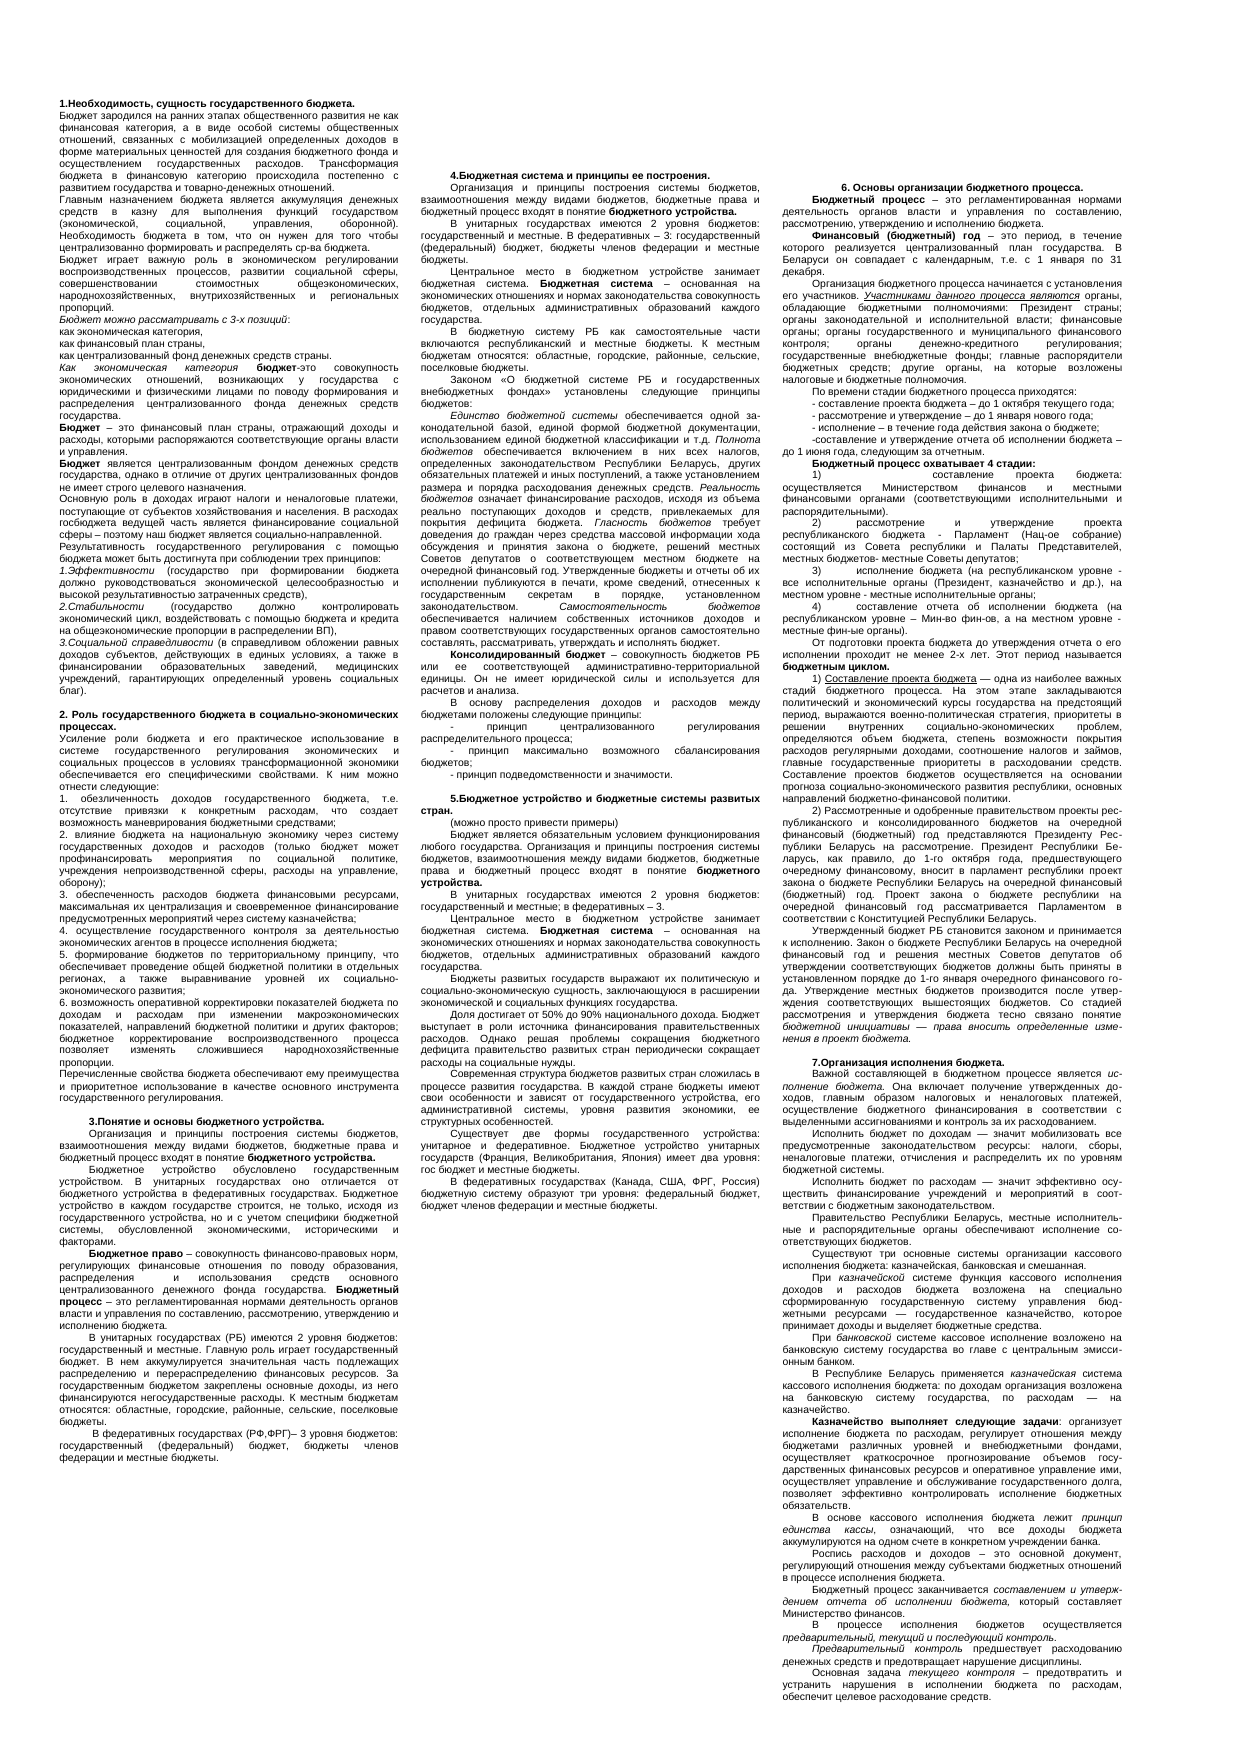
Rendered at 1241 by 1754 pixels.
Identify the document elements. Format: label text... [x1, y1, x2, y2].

text Бюджеты развитых государств выражают их политическую и социально-экономическую сущность, заключающуюся в расширении экономической и социальных функциях государства. [421, 972, 760, 1008]
text Основная задача текущего контроля – предотвратить и устранить нарушения в исполнении бюджета по расходам, обеспечит целевое расходование средств. [782, 1667, 1122, 1703]
list рассмотрение и утверждение проекта республиканского бюджета - Парламент (Нац-ое собрание) состоящий из Совета республики и Палаты Представителей, местных бюджетов- местные Советы депутатов; [782, 517, 1122, 565]
text Исполнить бюджет по доходам — значит мобилизовать все предусмотренные законодательством ресурсы: налоги, сборы, неналоговые платежи, отчисления и распределить их по уровням бюджетной системы. [782, 1128, 1122, 1176]
text В унитарных государствах (РБ) имеются 2 уровня бюджетов: государственный и местные. Главную роль играет государственный бюджет. В нем аккумулируется значительная часть подлежащих распределению и перераспределению финансовых ресурсов. За государственным бюджетом закреплены основные доходы, из него финансируются негосударственные расходы. К местным бюджетам относятся: областные, городские, районные, сельские, поселковые бюджеты. [59, 1332, 399, 1427]
text Бюджет зародился на ранних этапах общественного развития не как финансовая категория, а в виде особой системы общественных отношений, связанных с мобилизацией определенных доходов в форме материальных ценностей для создания бюджетного фонда и осуществлением государственных расходов. Трансформация бюджета в финансовую категорию происходила постепенно с развитием государства и товарно-денежных отношений. [59, 110, 399, 194]
text Главным назначением бюджета является аккумуляция денежных средств в казну для выполнения функций государством (экономической, социальной, управления, оборонной). Необходимость бюджета в том, что он нужен для того чтобы централизованно формировать и распределять ср-ва бюджета. [59, 194, 399, 253]
text Законом «О бюджетной системе РБ и государственных внебюджетных фондах» установлены следующие принципы бюджетов: [421, 373, 760, 409]
text Роспись расходов и доходов – это основной документ, регулирующий отношения между субъектами бюджетных отношений в процессе исполнения бюджета. [782, 1547, 1122, 1583]
text 1. обезличенность доходов государственного бюджета, т.е. отсутствие привязки к конкретным расходам, что создает возможность маневрирования бюджетными средствами; [59, 793, 399, 828]
text Бюджетный процесс – это регламентированная нормами деятельность органов власти и управления по составлению, рассмотрению, утверждению и исполнению бюджета. [782, 194, 1122, 229]
text Как экономическая категория бюджет-это совокупность экономических отношений, возникающих у государства с юридическими и физическими лицами по поводу формирования и распределения централизованного фонда денежных средств государства. [59, 361, 399, 421]
text В унитарных государствах имеются 2 уровня бюджетов: государственный и местные; в федеративных – 3. [421, 888, 760, 912]
text Существуют три основные системы организации кассового исполнения бюджета: казначейская, банковская и смешанная. [782, 1248, 1122, 1272]
list исполнение бюджета (на республиканском уровне - все исполнительные органы (Президент, казначейство и др.), на местном уровне - местные исполнительные органы; [782, 565, 1122, 601]
text В федеративных государствах (РФ,ФРГ)– 3 уровня бюджетов: государственный (федеральный) бюджет, бюджеты членов федерации и местные бюджеты. [59, 1427, 399, 1463]
text - принцип максимально возможного сбалансирования бюджетов; [421, 745, 760, 769]
text При банковской системе кассовое исполнение возложено на банковскую систему государства во главе с центральным эмиссионным банком. [782, 1332, 1122, 1368]
text Современная структура бюджетов развитых стран сложилась в процессе развития государства. В каждой стране бюджеты имеют свои особенности и зависят от государственного устройства, его административной системы, уровня развития экономики, ее структурных особенностей. [421, 1068, 760, 1128]
text 2. Роль государственного бюджета в социально-экономических процессах. [59, 709, 399, 733]
text Консолидированный бюджет – совокупность бюджетов РБ или ее соответствующей административно-территориальной единицы. Он не имеет юридической силы и используется для расчетов и анализа. [421, 649, 760, 697]
text В унитарных государствах имеются 2 уровня бюджетов: государственный и местные. В федеративных – 3: государственный (федеральный) бюджет, бюджеты членов федерации и местные бюджеты. [421, 218, 760, 266]
text Финансовый (бюджетный) год – это период, в течение которого реализуется централизованный план государства. В Беларуси он совпадает с календарным, т.е. с 1 января по 31 декабря. [782, 229, 1122, 277]
text 1.Эффективности (государство при формировании бюджета должно руководствоваться экономической целесообразностью и высокой результативностью затраченных средств), [59, 565, 399, 601]
text Бюджетный процесс заканчивается составлением и утверждением отчета об исполнении бюджета, который составляет Министерство финансов. [782, 1583, 1122, 1619]
text 2) Рассмотренные и одобренные правительством проекты республиканского и консолидированного бюджетов на очередной финансовый (бюджетный) год представляются Президенту Республики Беларусь на рассмотрение. Президент Республики Беларусь, как правило, до 1-го октября года, предшествующего очередному финансовому, вносит в парламент республики проект закона о бюджете Республики Беларусь на очередной финансовый (бюджетный) год. Проект закона о бюджете республики на очередной финансовый год рассматривается Парламентом в соответствии с Конституцией Республики Беларусь. [782, 804, 1122, 924]
text Важной составляющей в бюджетном процессе является исполнение бюджета. Она включает получение утвержденных доходов, главным образом налоговых и неналоговых платежей, осуществление бюджетного финансирования в соответствии с выделенными ассигнованиями и контроль за их расходованием. [782, 1068, 1122, 1128]
text Предварительный контроль предшествует расходованию денежных средств и предотвращает нарушение дисциплины. [782, 1643, 1122, 1667]
text Единство бюджетной системы обеспечивается одной законодательной базой, единой формой бюджетной документации, использованием единой бюджетной классификации и т.д. Полнота бюджетов обеспечивается включением в них всех налогов, определенных законодательством Республики Беларусь, других обязательных платежей и иных поступлений, а также установлением размера и порядка расходования денежных средств. Реальность бюджетов означает финансирование расходов, исходя из объема реально поступающих доходов и средств, привлекаемых для покрытия дефицита бюджета. Гласность бюджетов требует доведения до граждан через средства массовой информации хода обсуждения и принятия закона о бюджете, решений местных Советов депутатов о соответствующем местном бюджете на очередной финансовый год. Утвержденные бюджеты и отчеты об их исполнении публикуются в печати, кроме сведений, отнесенных к государственным секретам в порядке, установленном законодательством. Самостоятельность бюджетов обеспечивается наличием собственных источников доходов и правом соответствующих государственных органов самостоятельно составлять, рассматривать, утверждать и исполнять бюджет. [421, 409, 760, 649]
text В основу распределения доходов и расходов между бюджетами положены следующие принципы: [421, 697, 760, 721]
text Бюджетное право – совокупность финансово-правовых норм, регулирующих финансовые отношения по поводу образования, распределения и использования средств основного централизованного денежного фонда государства. Бюджетный процесс – это регламентированная нормами деятельность органов власти и управления по составлению, рассмотрению, утверждению и исполнению бюджета. [59, 1248, 399, 1332]
text Бюджетное устройство обусловлено государственным устройством. В унитарных государствах оно отличается от бюджетного устройства в федеративных государствах. Бюджетное устройство в каждом государстве строится, не только, исходя из государственного устройства, но и с учетом специфики бюджетной системы, обусловленной экономическими, историческими и факторами. [59, 1164, 399, 1248]
text 5. формирование бюджетов по территориальному принципу, что обеспечивает проведение общей бюджетной политики в отдельных регионах, а также выравнивание уровней их социально-экономического развития; [59, 948, 399, 996]
text В основе кассового исполнения бюджета лежит принцип единства кассы, означающий, что все доходы бюджета аккумулируются на одном счете в конкретном учреждении банка. [782, 1511, 1122, 1547]
text В процессе исполнения бюджетов осуществляется предварительный, текущий и последующий контроль. [782, 1619, 1122, 1643]
text -составление и утверждение отчета об исполнении бюджета – до 1 июня года, следующим за отчетным. [782, 433, 1122, 457]
text 4. осуществление государственного контроля за деятельностью экономических агентов в процессе исполнения бюджета; [59, 924, 399, 948]
text Утвержденный бюджет РБ становится законом и принимается к исполнению. Закон о бюджете Республики Беларусь на очередной финансовый год и решения местных Советов депутатов об утверждении соответствующих бюджетов должны быть приняты в установленном порядке до 1-го января очередного финансового года. Утверждение местных бюджетов производится после утверждения соответствующих вышестоящих бюджетов. Со стадией рассмотрения и утверждения бюджета тесно связано понятие бюджетной инициативы — права вносить определенные изменения в проект бюджета. [782, 924, 1122, 1044]
text В федеративных государствах (Канада, США, ФРГ, Россия) бюджетную систему образуют три уровня: федеральный бюджет, бюджет членов федерации и местные бюджеты. [421, 1176, 760, 1212]
text 2.Стабильности (государство должно контролировать экономический цикл, воздействовать с помощью бюджета и кредита на общеэкономические пропорции в распределении ВП), [59, 601, 399, 637]
text 3. обеспеченность расходов бюджета финансовыми ресурсами, максимальная их централизация и своевременное финансирование предусмотренных мероприятий через систему казначейства; [59, 888, 399, 924]
text 3.Социальной справедливости (в справедливом обложении равных доходов субъектов, действующих в единых условиях, а также в финансировании образовательных заведений, медицинских учреждений, гарантирующих определенный уровень социальных благ). [59, 637, 399, 697]
list составление проекта бюджета: осуществляется Министерством финансов и местными финансовыми органами (соответствующими исполнительными и распорядительными). [782, 469, 1122, 517]
text Результативность государственного регулирования с помощью бюджета может быть достигнута при соблюдении трех принципов: [59, 541, 399, 565]
list составление отчета об исполнении бюджета (на республиканском уровне – Мин-во фин-ов, а на местном уровне - местные фин-ые органы). [782, 601, 1122, 637]
text Бюджет – это финансовый план страны, отражающий доходы и расходы, которыми распоряжаются соответствующие органы власти и управления. [59, 421, 399, 457]
text 5.Бюджетное устройство и бюджетные системы развитых стран. [421, 793, 760, 817]
text В Республике Беларусь применяется казначейская система кассового исполнения бюджета: по доходам организация возложена на банковскую систему государства, по расходам — на казначейство. [782, 1368, 1122, 1416]
text Доля достигает от 50% до 90% национального дохода. Бюджет выступает в роли источника финансирования правительственных расходов. Однако решая проблемы сокращения бюджетного дефицита правительство развитых стран периодически сокращает расходы на социальные нужды. [421, 1008, 760, 1068]
text - принцип централизованного регулирования распределительного процесса; [421, 721, 760, 745]
text Центральное место в бюджетном устройстве занимает бюджетная система. Бюджетная система – основанная на экономических отношениях и нормах законодательства совокупность бюджетов, отдельных административных образований каждого государства. [421, 912, 760, 972]
text Существует две формы государственного устройства: унитарное и федеративное. Бюджетное устройство унитарных государств (Франция, Великобритания, Япония) имеет два уровня: гос бюджет и местные бюджеты. [421, 1128, 760, 1176]
text При казначейской системе функция кассового исполнения доходов и расходов бюджета возложена на специально сформированную государственную систему управления бюджетными ресурсами — государственное казначейство, которое принимает доходы и выделяет бюджетные средства. [782, 1272, 1122, 1332]
text Перечисленные свойства бюджета обеспечивают ему преимущества и приоритетное использование в качестве основного инструмента государственного регулирования. [59, 1068, 399, 1104]
text Правительство Республики Беларусь, местные исполнительные и распорядительные органы обеспечивают исполнение соответствующих бюджетов. [782, 1212, 1122, 1248]
text Усиление роли бюджета и его практическое использование в системе государственного регулирования экономических и социальных процессов в условиях трансформационной экономики обеспечивается его специфическими свойствами. К ним можно отнести следующие: [59, 733, 399, 793]
text Бюджет является централизованным фондом денежных средств государства, однако в отличие от других централизованных фондов не имеет строго целевого назначения. [59, 457, 399, 493]
text В бюджетную систему РБ как самостоятельные части включаются республиканский и местные бюджеты. К местным бюджетам относятся: областные, городские, районные, сельские, поселковые бюджеты. [421, 325, 760, 373]
text Исполнить бюджет по расходам — значит эффективно осуществить финансирование учреждений и мероприятий в соответствии с бюджетным законодательством. [782, 1176, 1122, 1212]
text Организация бюджетного процесса начинается с установления его участников. Участниками данного процесса являются органы, обладающие бюджетными полномочиями: Президент страны; органы законодательной и исполнительной власти; финансовые органы; органы государственного и муниципального финансового контроля; органы денежно-кредитного регулирования; государственные внебюджетные фонды; главные распорядители бюджетных средств; другие органы, на которые возложены налоговые и бюджетные полномочия. [782, 277, 1122, 385]
text Центральное место в бюджетном устройстве занимает бюджетная система. Бюджетная система – основанная на экономических отношениях и нормах законодательства совокупность бюджетов, отдельных административных образований каждого государства. [421, 266, 760, 325]
text Бюджет является обязательным условием функционирования любого государства. Организация и принципы построения системы бюджетов, взаимоотношения между видами бюджетов, бюджетные права и бюджетный процесс входят в понятие бюджетного устройства. [421, 828, 760, 888]
text 2. влияние бюджета на национальную экономику через систему государственных доходов и расходов (только бюджет может профинансировать мероприятия по социальной политике, учреждения непроизводственной сферы, расходы на управление, оборону); [59, 828, 399, 888]
text 1) Составление проекта бюджета — одна из наиболее важных стадий бюджетного процесса. На этом этапе закладываются политический и экономический курсы государства на предстоящий период, выражаются военно-политическая стратегия, приоритеты в решении внутренних социально-экономических проблем, определяются объем бюджета, степень возможности покрытия расходов регулярными доходами, соотношение налогов и займов, главные государственные приоритеты в расходовании средств. Составление проектов бюджетов осуществляется на основании прогноза социально-экономического развития республики, основных направлений бюджетно-финансовой политики. [782, 673, 1122, 804]
text От подготовки проекта бюджета до утверждения отчета о его исполнении проходит не менее 2-х лет. Этот период называется бюджетным циклом. [782, 637, 1122, 673]
text Организация и принципы построения системы бюджетов, взаимоотношения между видами бюджетов, бюджетные права и бюджетный процесс входят в понятие бюджетного устройства. [59, 1128, 399, 1164]
text Организация и принципы построения системы бюджетов, взаимоотношения между видами бюджетов, бюджетные права и бюджетный процесс входят в понятие бюджетного устройства. [421, 182, 760, 218]
text Основную роль в доходах играют налоги и неналоговые платежи, поступающие от субъектов хозяйствования и населения. В расходах госбюджета ведущей часть является финансирование социальной сферы – поэтому наш бюджет является социально-направленной. [59, 493, 399, 541]
text 6. возможность оперативной корректировки показателей бюджета по доходам и расходам при изменении макроэкономических показателей, направлений бюджетной политики и других факторов; бюджетное корректирование воспроизводственного процесса позволяет изменять сложившиеся народнохозяйственные пропорции. [59, 996, 399, 1068]
text Казначейство выполняет следующие задачи: организует исполнение бюджета по расходам, регулирует отношения между бюджетами различных уровней и внебюджетными фондами, осуществляет краткосрочное прогнозирование объемов государственных финансовых ресурсов и оперативное управление ими, осуществляет управление и обслуживание государственного долга, позволяет эффективно контролировать исполнение бюджетных обязательств. [782, 1416, 1122, 1511]
text Бюджет играет важную роль в экономическом регулировании воспроизводственных процессов, развитии социальной сферы, совершенствовании стоимостных общеэкономических, народнохозяйственных, внутрихозяйственных и региональных пропорций. [59, 253, 399, 313]
